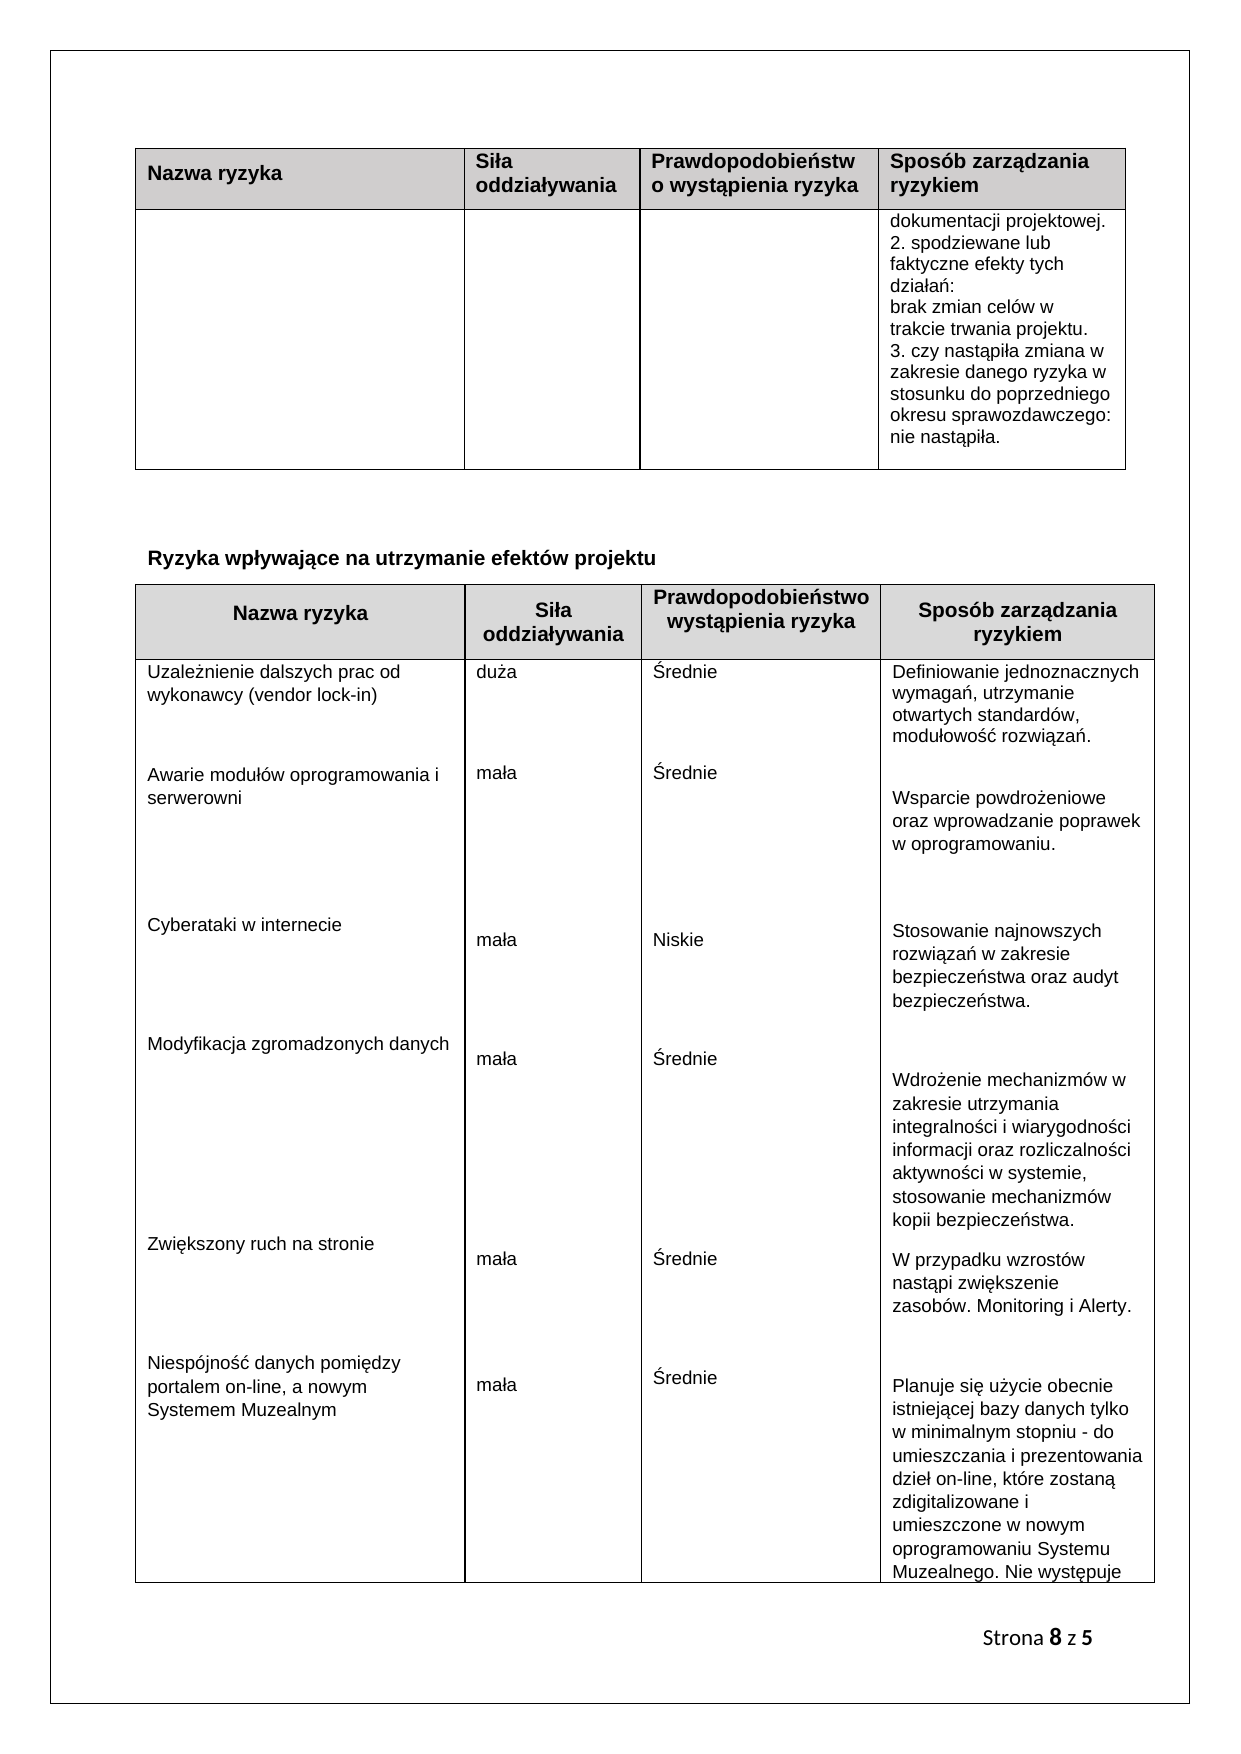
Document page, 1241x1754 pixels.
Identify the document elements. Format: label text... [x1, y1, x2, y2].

table_header Sposób zarządzania ryzykiem [879, 149, 1125, 209]
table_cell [642, 660, 880, 1582]
table_header Siła oddziaływania [466, 585, 641, 659]
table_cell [881, 660, 1154, 1582]
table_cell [465, 210, 639, 469]
table_header Prawdopodobieństwo wystąpienia ryzyka [641, 149, 878, 209]
table_header Sposób zarządzania ryzykiem [881, 585, 1154, 659]
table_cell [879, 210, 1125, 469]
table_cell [136, 210, 464, 469]
text Ryzyka wpływające na utrzymanie efektów projektu [147, 546, 1093, 569]
table_header Prawdopodobieństwo wystąpienia ryzyka [642, 585, 880, 659]
table_header Nazwa ryzyka [136, 585, 464, 659]
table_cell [466, 660, 641, 1582]
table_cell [641, 210, 878, 469]
table_header Siła oddziaływania [465, 149, 639, 209]
table_header Nazwa ryzyka [136, 149, 464, 209]
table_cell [136, 660, 464, 1582]
